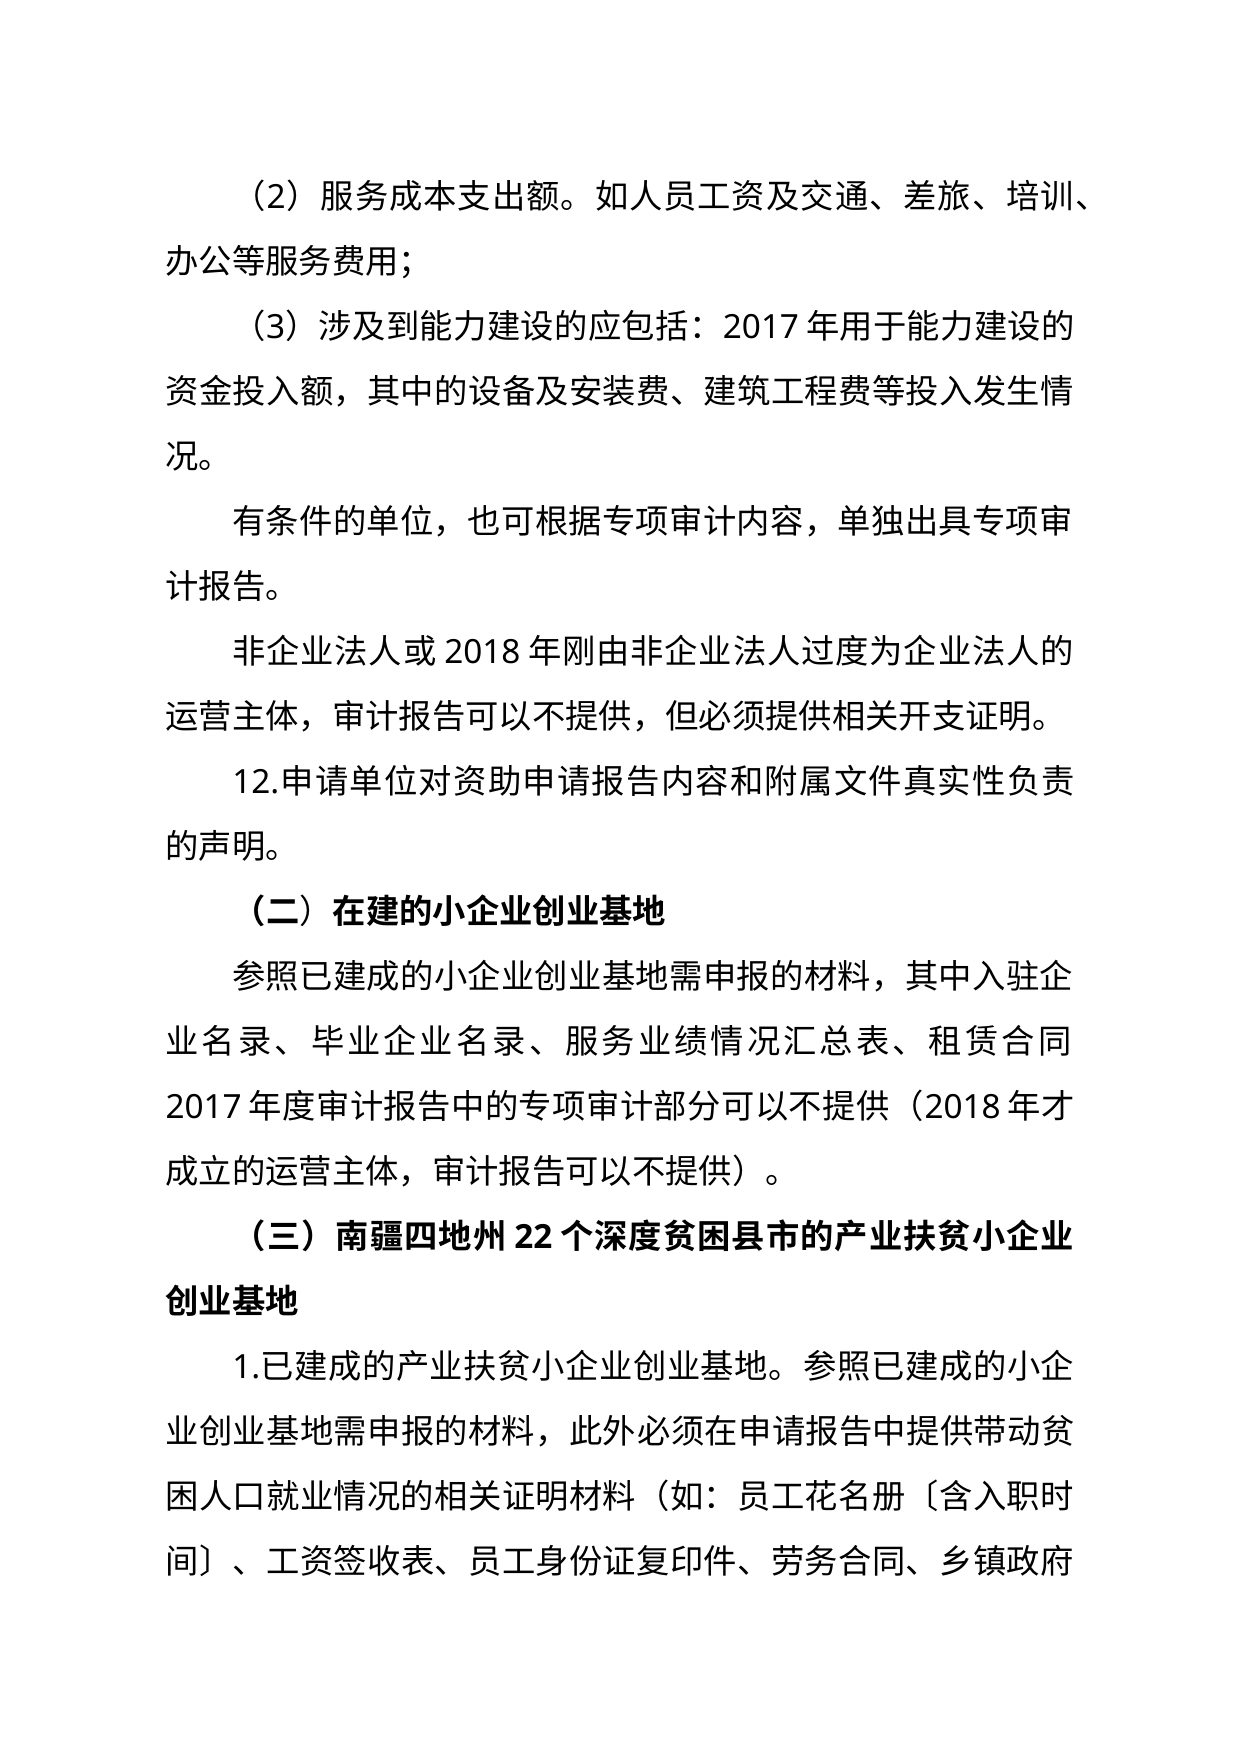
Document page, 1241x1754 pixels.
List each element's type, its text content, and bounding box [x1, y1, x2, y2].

text （3）涉及到能力建设的应包括：2017年用于能力建设的资金投入额，其中的设备及安装费、建筑工程费等投入发生情况。 [165, 292, 1075, 487]
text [165, 1332, 1075, 1592]
text 参照已建成的小企业创业基地需申报的材料，其中入驻企业名录、毕业企业名录、服务业绩情况汇总表、租赁合同、2017年度审计报告中的专项审计部分可以不提供（2018年才成立的运营主体，审计报告可以不提供）。 [165, 942, 1075, 1202]
text （三）南疆四地州22个深度贫困县市的产业扶贫小企业创业基地 [165, 1202, 1075, 1332]
text 非企业法人或2018年刚由非企业法人过度为企业法人的运营主体，审计报告可以不提供，但必须提供相关开支证明。 [165, 617, 1075, 747]
text （2）服务成本支出额。如人员工资及交通、差旅、培训、办公等服务费用； [165, 162, 1075, 292]
text （二）在建的小企业创业基地 [165, 877, 1075, 942]
text 有条件的单位，也可根据专项审计内容，单独出具专项审计报告。 [165, 487, 1075, 617]
text 12.申请单位对资助申请报告内容和附属文件真实性负责的声明。 [165, 747, 1075, 877]
